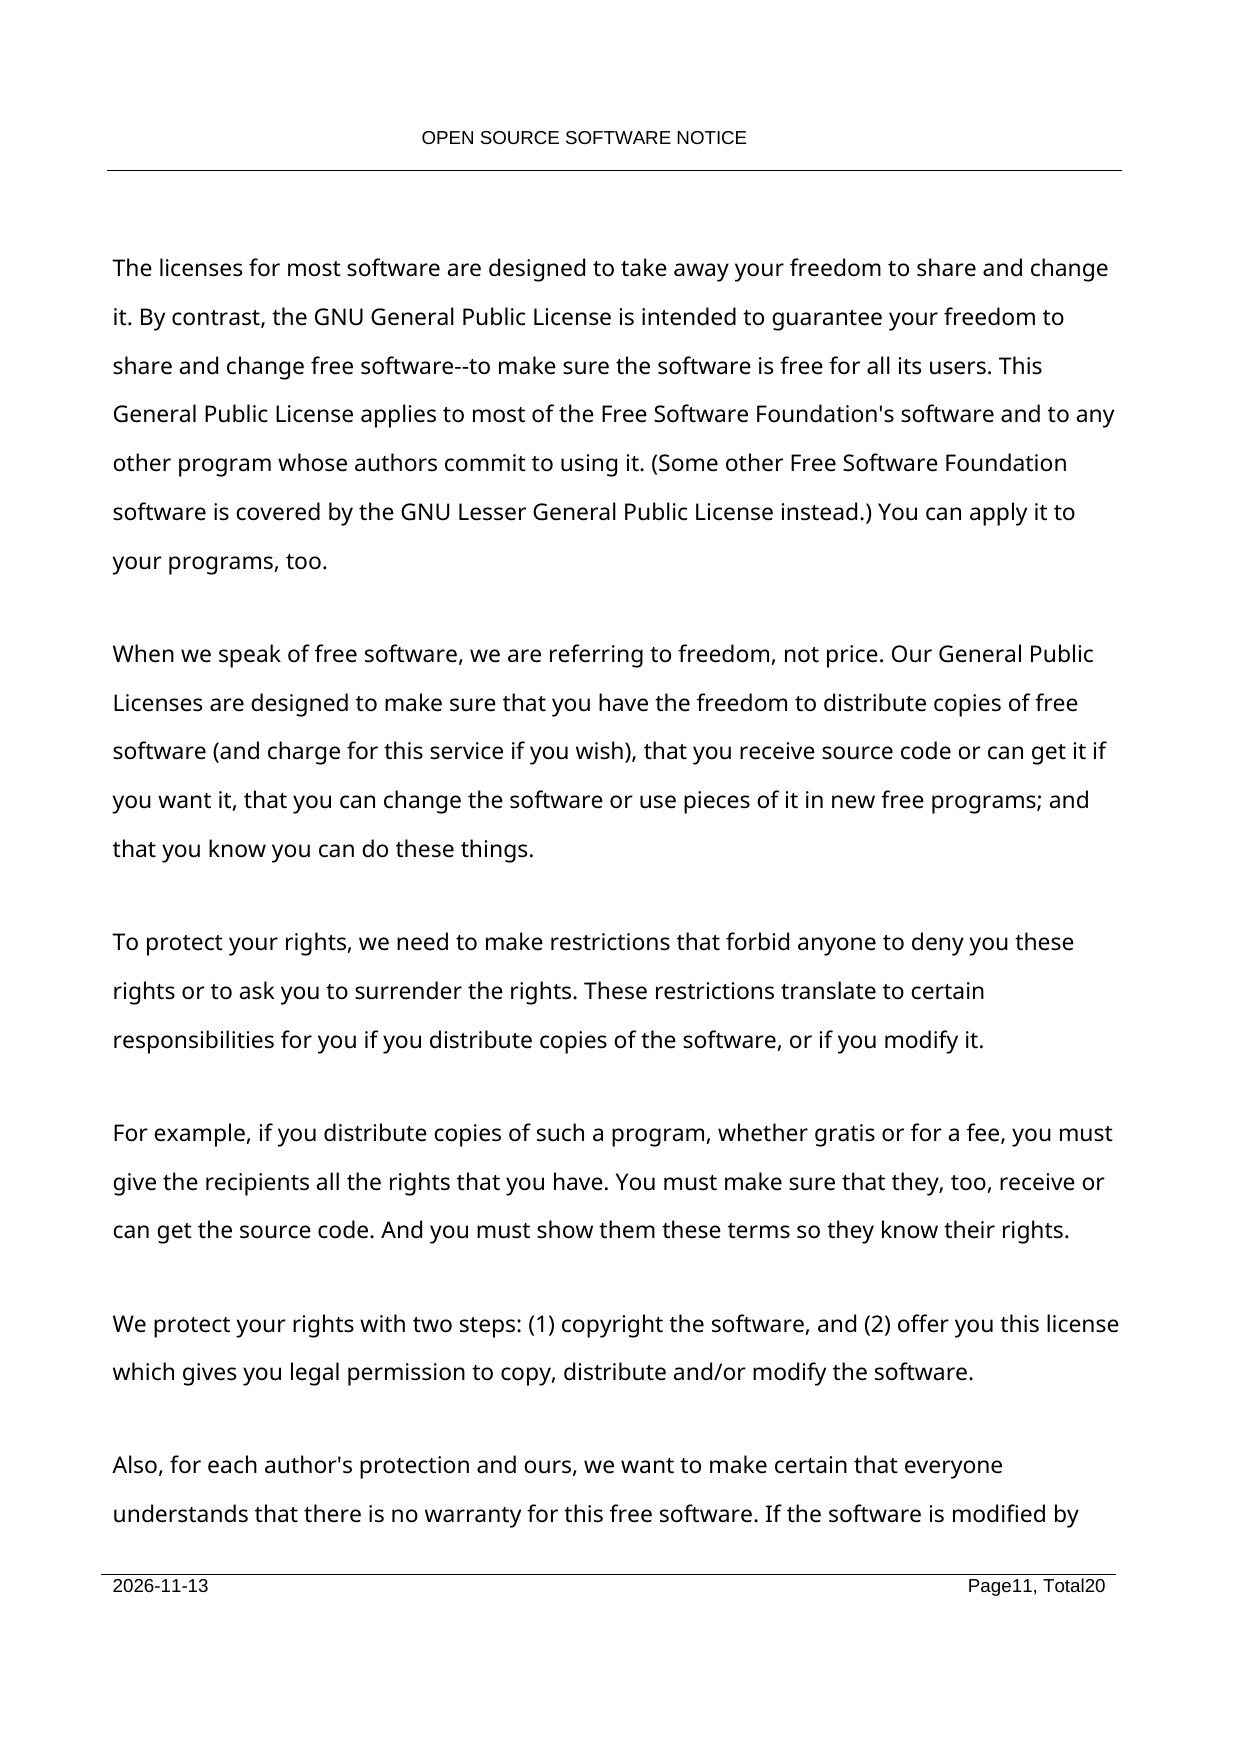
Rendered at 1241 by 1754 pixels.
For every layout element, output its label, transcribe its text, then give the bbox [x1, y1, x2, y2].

text We protect your rights with two steps: (1) copyright the software, and (2) offer you this license which gives you legal permission to copy, distribute and/or modify the software. [112, 1307, 1128, 1388]
text To protect your rights, we need to make restrictions that forbid anyone to deny you these rights or to ask you to surrender the rights. These restrictions translate to certain responsibilities for you if you distribute copies of the software, or if you modify it. [112, 925, 1128, 1055]
text For example, if you distribute copies of such a program, whether gratis or for a fee, you must give the recipients all the rights that you have. You must make sure that they, too, receive or can get the source code. And you must show them these terms so they know their rights. [112, 1116, 1128, 1246]
text When we speak of free software, we are referring to freedom, not price. Our General Public Licenses are designed to make sure that you have the freedom to distribute copies of free software (and charge for this service if you wish), that you receive source code or can get it if you want it, that you can change the software or use pieces of it in new free programs; and that you know you can do these things. [112, 637, 1128, 865]
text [112, 1449, 1128, 1530]
text The licenses for most software are designed to take away your freedom to share and change it. By contrast, the GNU General Public License is intended to guarantee your freedom to share and change free software--to make sure the software is free for all its users. This General Public License applies to most of the Free Software Foundation's software and to any other program whose authors commit to using it. (Some other Free Software Foundation software is covered by the GNU Lesser General Public License instead.) You can apply it to your programs, too. [112, 251, 1128, 576]
